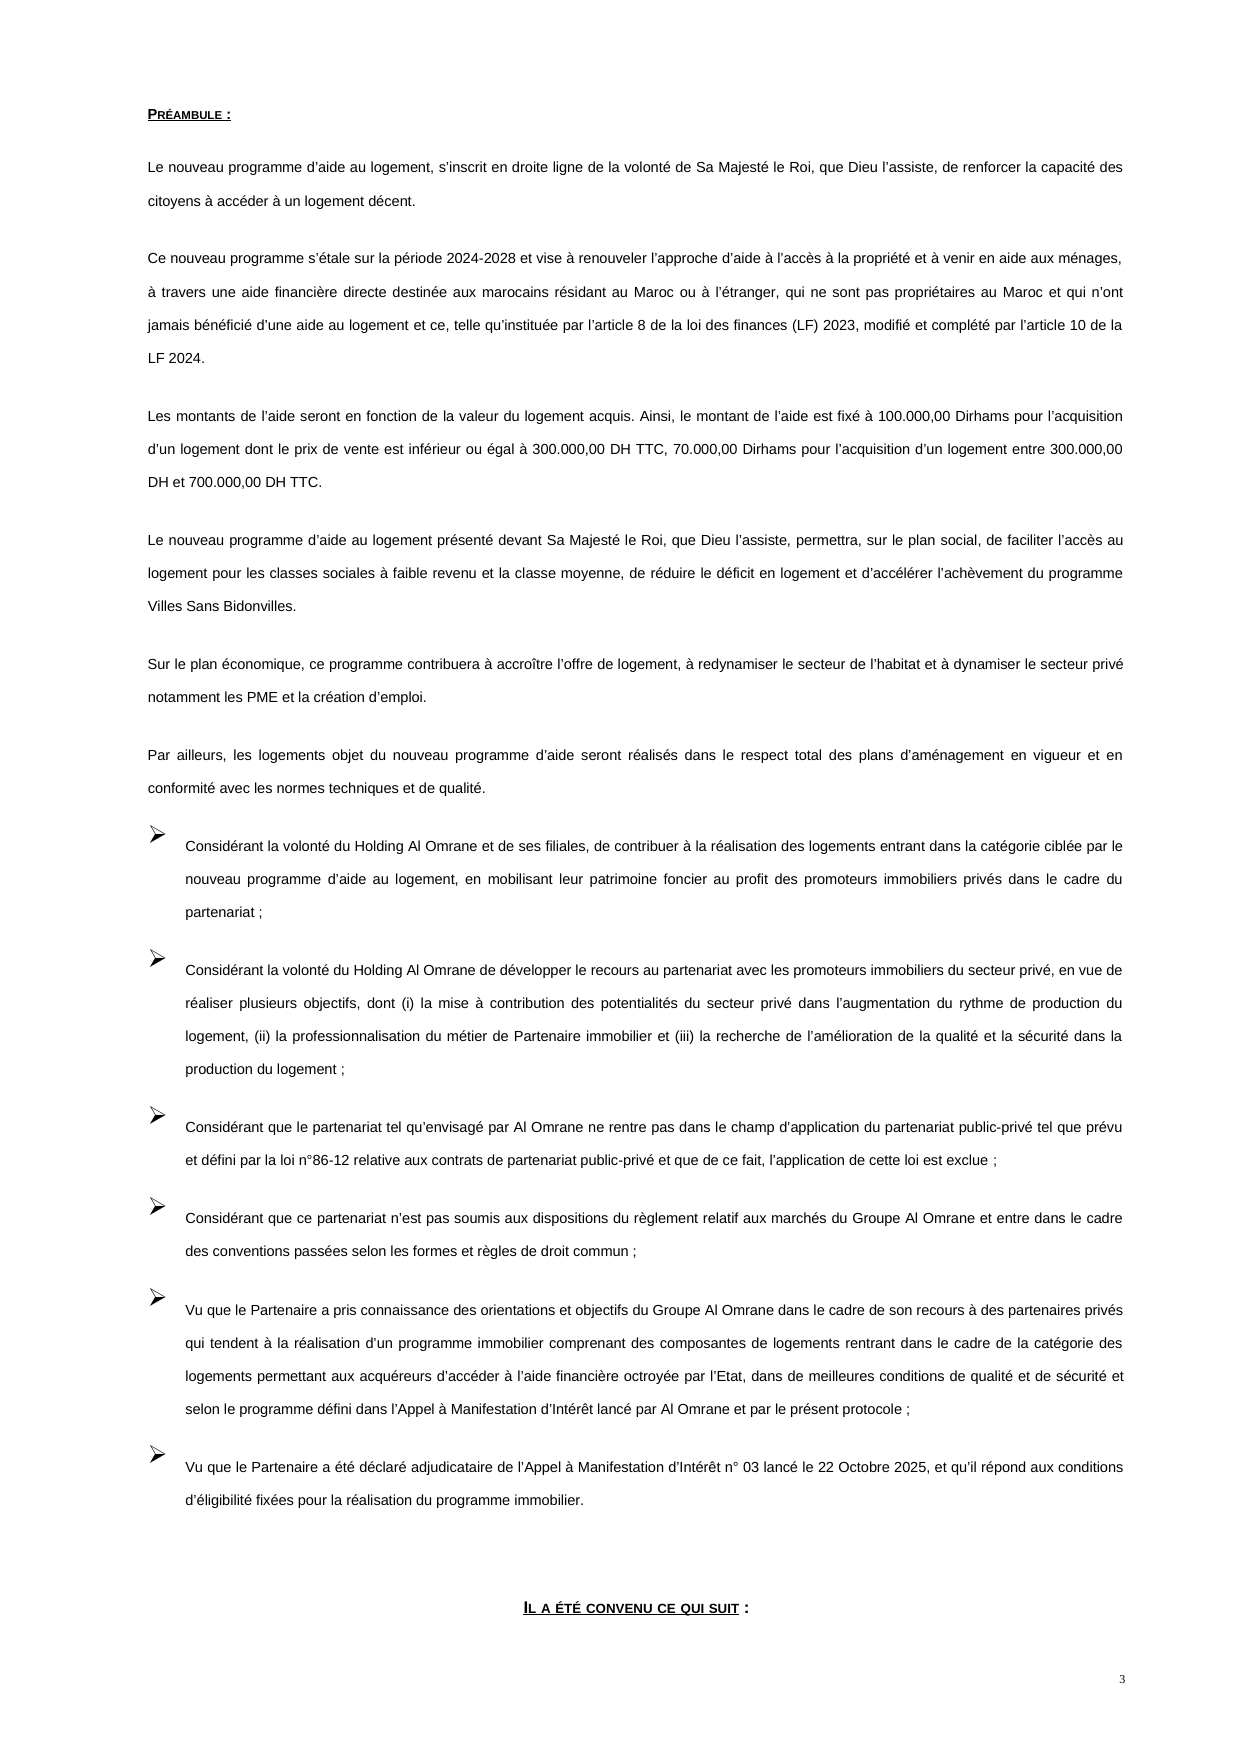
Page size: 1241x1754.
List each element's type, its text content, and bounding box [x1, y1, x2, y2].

list Vu que le Partenaire a été déclaré adjudicataire de l’Appel à Manifestation d’Intérêt n° 03 lancé le 22 Octobre 2025, et qu’il répond aux conditions d’éligibilité fixées pour la réalisation du programme immobilier. [148, 1447, 1125, 1508]
text Le nouveau programme d’aide au logement présenté devant Sa Majesté le Roi, que Dieu l’assiste, permettra, sur le plan social, de faciliter l’accès au logement pour les classes sociales à faible revenu et la classe moyenne, de réduire le déficit en logement et d’accélérer l’achèvement du programme Villes Sans Bidonvilles. [147, 519, 1125, 614]
text Il a été convenu ce qui suit : [148, 1583, 1125, 1617]
list Considérant que ce partenariat n’est pas soumis aux dispositions du règlement relatif aux marchés du Groupe Al Omrane et entre dans le cadre des conventions passées selon les formes et règles de droit commun ; [148, 1198, 1125, 1260]
text Les montants de l’aide seront en fonction de la valeur du logement acquis. Ainsi, le montant de l’aide est fixé à 100.000,00 Dirhams pour l’acquisition d’un logement dont le prix de vente est inférieur ou égal à 300.000,00 DH TTC, 70.000,00 Dirhams pour l’acquisition d’un logement entre 300.000,00 DH et 700.000,00 DH TTC. [147, 396, 1125, 490]
text Sur le plan économique, ce programme contribuera à accroître l’offre de logement, à redynamiser le secteur de l’habitat et à dynamiser le secteur privé notamment les PME et la création d’emploi. [147, 644, 1125, 705]
list Considérant que le partenariat tel qu’envisagé par Al Omrane ne rentre pas dans le champ d’application du partenariat public-privé tel que prévu et défini par la loi n°86-12 relative aux contrats de partenariat public-privé et que de ce fait, l’application de cette loi est exclue ; [148, 1107, 1125, 1169]
text Préambule : [147, 94, 1125, 122]
list Considérant la volonté du Holding Al Omrane de développer le recours au partenariat avec les promoteurs immobiliers du secteur privé, en vue de réaliser plusieurs objectifs, dont (i) la mise à contribution des potentialités du secteur privé dans l’augmentation du rythme de production du logement, (ii) la professionnalisation du métier de Partenaire immobilier et (iii) la recherche de l’amélioration de la qualité et la sécurité dans la production du logement ; [148, 950, 1125, 1078]
text Ce nouveau programme s’étale sur la période 2024-2028 et vise à renouveler l’approche d’aide à l’accès à la propriété et à venir en aide aux ménages, à travers une aide financière directe destinée aux marocains résidant au Maroc ou à l’étranger, qui ne sont pas propriétaires au Maroc et qui n’ont jamais bénéficié d’une aide au logement et ce, telle qu’instituée par l’article 8 de la loi des finances (LF) 2023, modifié et complété par l’article 10 de la LF 2024. [147, 238, 1125, 366]
list Vu que le Partenaire a pris connaissance des orientations et objectifs du Groupe Al Omrane dans le cadre de son recours à des partenaires privés qui tendent à la réalisation d’un programme immobilier comprenant des composantes de logements rentrant dans le cadre de la catégorie des logements permettant aux acquéreurs d’accéder à l’aide financière octroyée par l’Etat, dans de meilleures conditions de qualité et de sécurité et selon le programme défini dans l’Appel à Manifestation d’Intérêt lancé par Al Omrane et par le présent protocole ; [148, 1289, 1125, 1417]
text Par ailleurs, les logements objet du nouveau programme d’aide seront réalisés dans le respect total des plans d’aménagement en vigueur et en conformité avec les normes techniques et de qualité. [147, 735, 1125, 796]
text Le nouveau programme d’aide au logement, s’inscrit en droite ligne de la volonté de Sa Majesté le Roi, que Dieu l’assiste, de renforcer la capacité des citoyens à accéder à un logement décent. [147, 147, 1125, 209]
list Considérant la volonté du Holding Al Omrane et de ses filiales, de contribuer à la réalisation des logements entrant dans la catégorie ciblée par le nouveau programme d’aide au logement, en mobilisant leur patrimoine foncier au profit des promoteurs immobiliers privés dans le cadre du partenariat ; [148, 826, 1125, 921]
